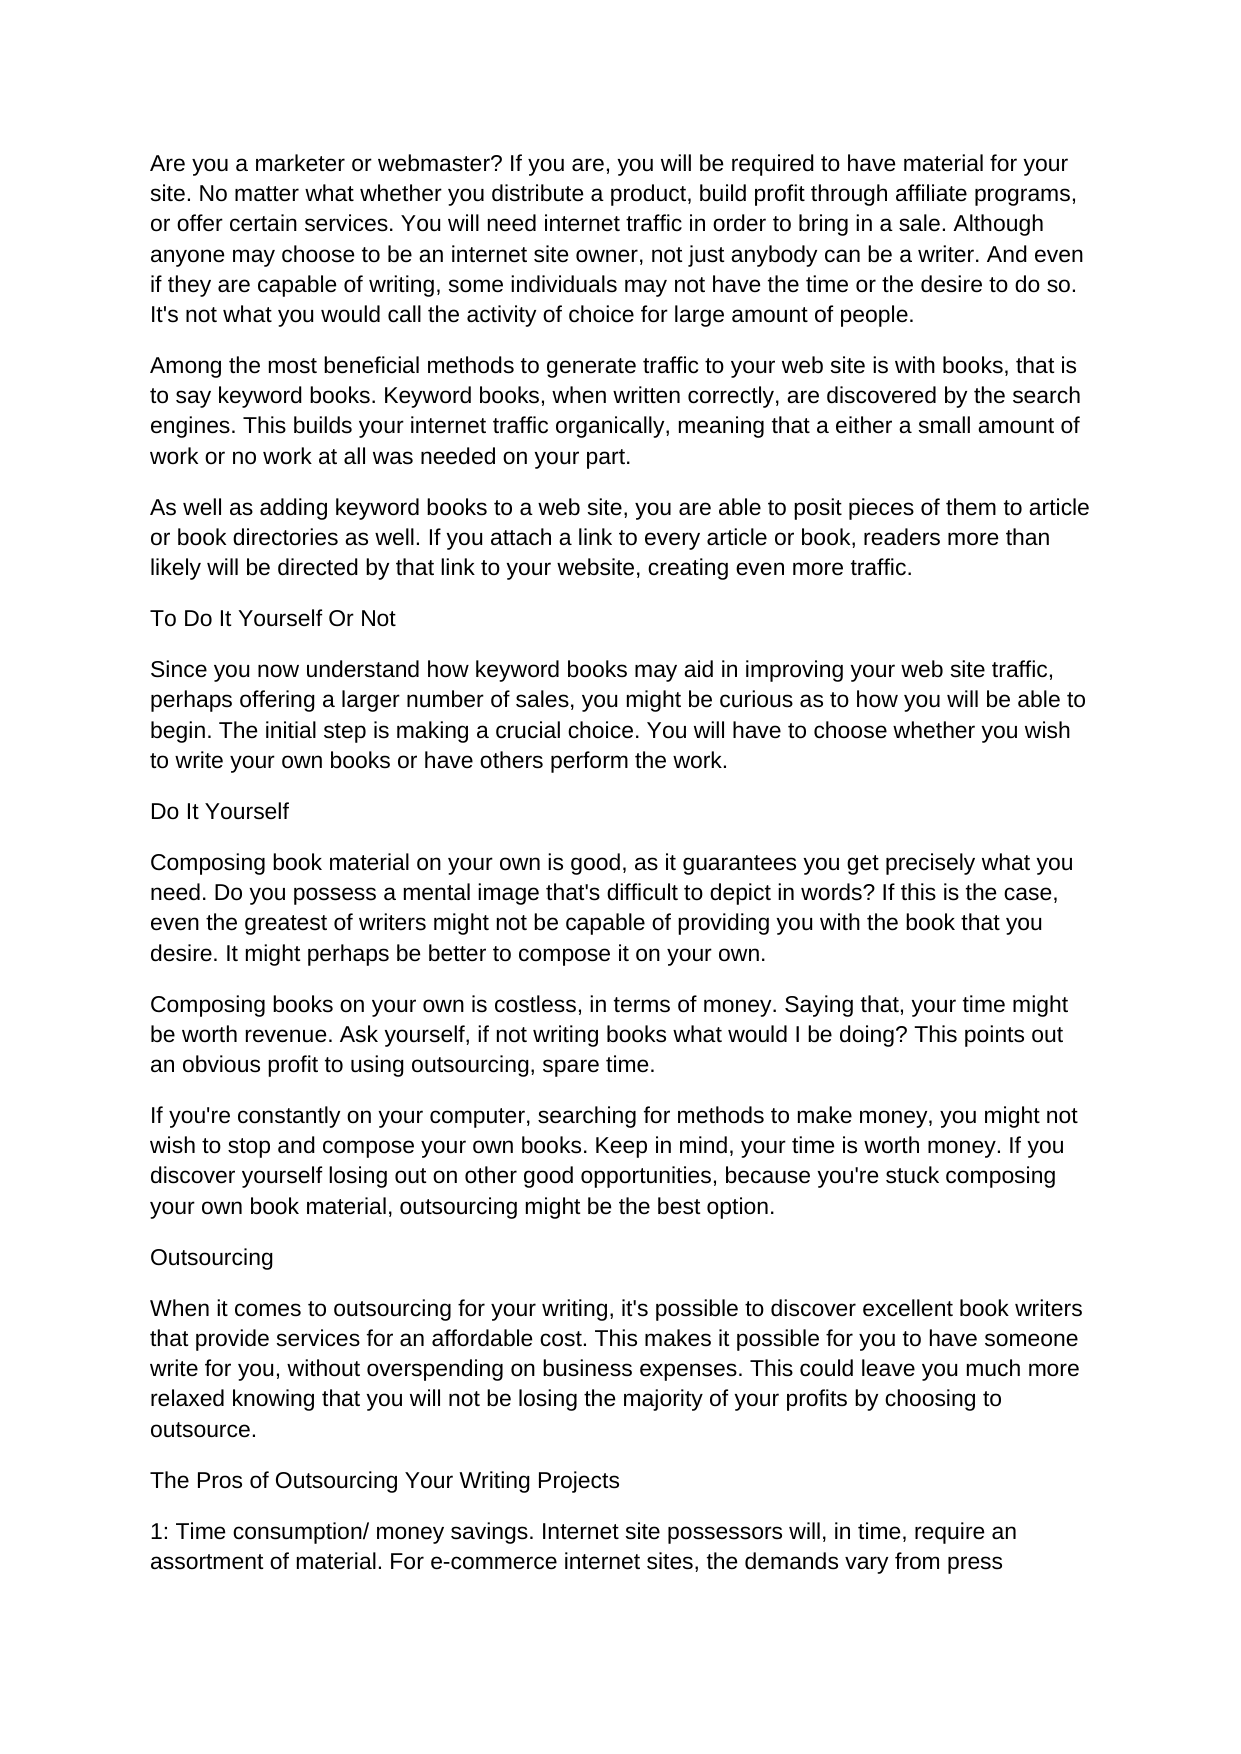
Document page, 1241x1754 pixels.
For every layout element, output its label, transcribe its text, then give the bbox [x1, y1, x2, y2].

text When it comes to outsourcing for your writing, it's possible to discover excellent book writers that provide services for an affordable cost. This makes it possible for you to have someone write for you, without overspending on business expenses. This could leave you much more relaxed knowing that you will not be losing the majority of your profits by choosing to outsource. [150, 1295, 1090, 1442]
text If you're constantly on your computer, searching for methods to make money, you might not wish to stop and compose your own books. Keep in mind, your time is worth money. If you discover yourself losing out on other good opportunities, because you're stuck composing your own book material, outsourcing might be the best option. [150, 1102, 1090, 1219]
text Among the most beneficial methods to generate traffic to your web site is with books, that is to say keyword books. Keyword books, when written correctly, are discovered by the search engines. This builds your internet traffic organically, meaning that a either a small amount of work or no work at all was needed on your part. [150, 352, 1090, 469]
text Do It Yourself [150, 798, 1090, 824]
text Since you now understand how keyword books may aid in improving your web site traffic, perhaps offering a larger number of sales, you might be curious as to how you will be able to begin. The initial step is making a crucial choice. You will have to choose whether you wish to write your own books or have others perform the work. [150, 656, 1090, 773]
text Are you a marketer or webmaster? If you are, you will be required to have material for your site. No matter what whether you distribute a product, build profit through affiliate programs, or offer certain services. You will need internet traffic in order to bring in a sale. Although anyone may choose to be an internet site owner, not just anybody can be a writer. And even if they are capable of writing, some individuals may not have the time or the desire to do so. It's not what you would call the activity of choice for large amount of people. [150, 150, 1090, 327]
text Composing books on your own is costless, in terms of money. Saying that, your time might be worth revenue. Ask yourself, if not writing books what would I be doing? This points out an obvious profit to using outsourcing, spare time. [150, 991, 1090, 1077]
text The Pros of Outsourcing Your Writing Projects [150, 1467, 1090, 1493]
text To Do It Yourself Or Not [150, 605, 1090, 632]
text As well as adding keyword books to a web site, you are able to posit pieces of them to article or book directories as well. If you attach a link to every article or book, readers more than likely will be directed by that link to your website, creating even more traffic. [150, 494, 1090, 581]
text Outsourcing [150, 1244, 1090, 1270]
text Composing book material on your own is good, as it guarantees you get precisely what you need. Do you possess a mental image that's difficult to depict in words? If this is the case, even the greatest of writers might not be capable of providing you with the book that you desire. It might perhaps be better to compose it on your own. [150, 849, 1090, 966]
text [150, 1518, 1090, 1574]
